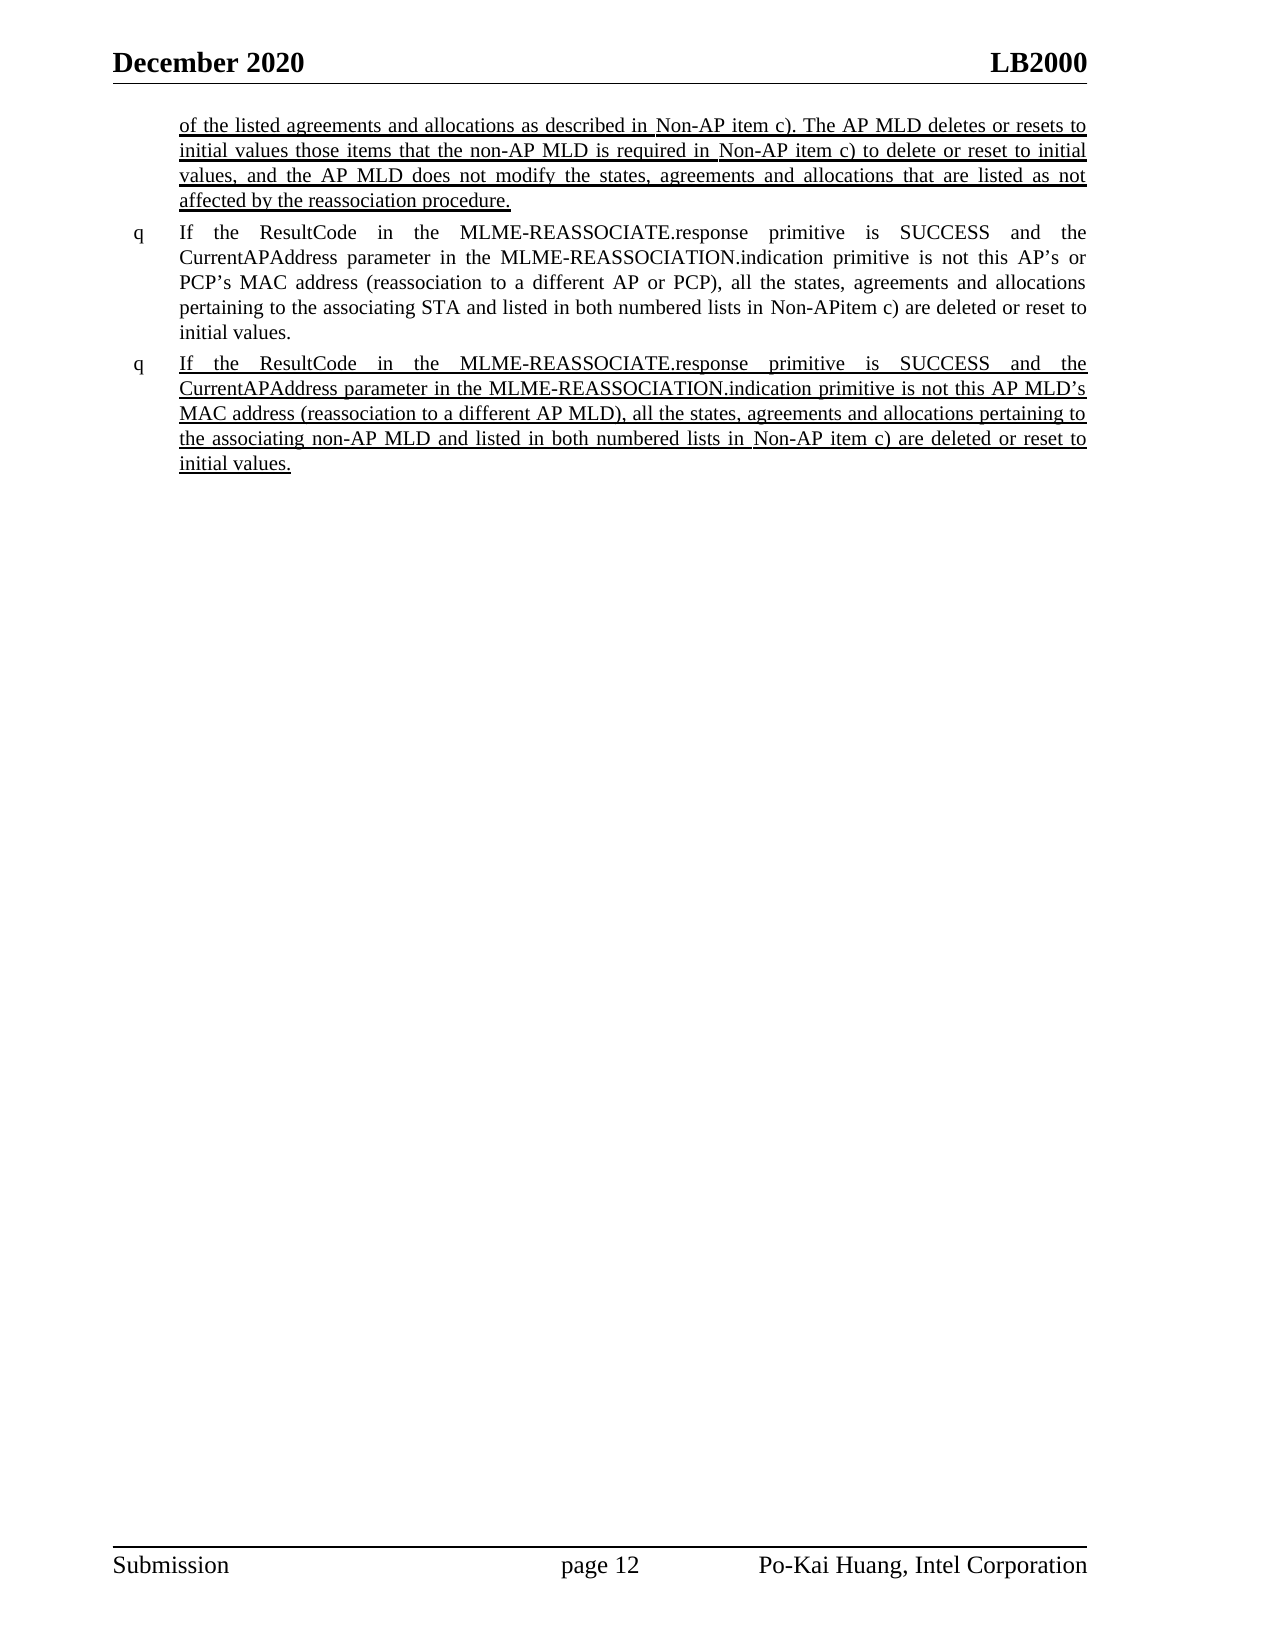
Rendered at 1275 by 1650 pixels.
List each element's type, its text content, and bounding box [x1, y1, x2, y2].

list If the ResultCode in the MLME-REASSOCIATE.response primitive is SUCCESS and the CurrentAPAddress parameter in the MLME-REASSOCIATION.indication primitive is not this AP’s or PCP’s MAC address (reassociation to a different AP or PCP), all the states, agreements and allocations pertaining to the associating STA and listed in both numbered lists in 11.3.5.4 (Non-AP, non-AP MLD, and non-PCP STA reassociation initiation procedures)item c) are deleted or reset to initial values. [133, 219, 1087, 344]
list If the ResultCode in the MLME-REASSOCIATE.response primitive is SUCCESS and the CurrentAPAddress parameter in the MLME-REASSOCIATION.indication primitive is not this AP MLD’s MAC address (reassociation to a different AP MLD), all the states, agreements and allocations pertaining to the associating non-AP MLD and listed in both numbered lists in 11.3.5.4 (Non-AP, non-AP MLD, and non-PCP STA reassociation initiation procedures) item c) are deleted or reset to initial values. [133, 350, 1087, 475]
